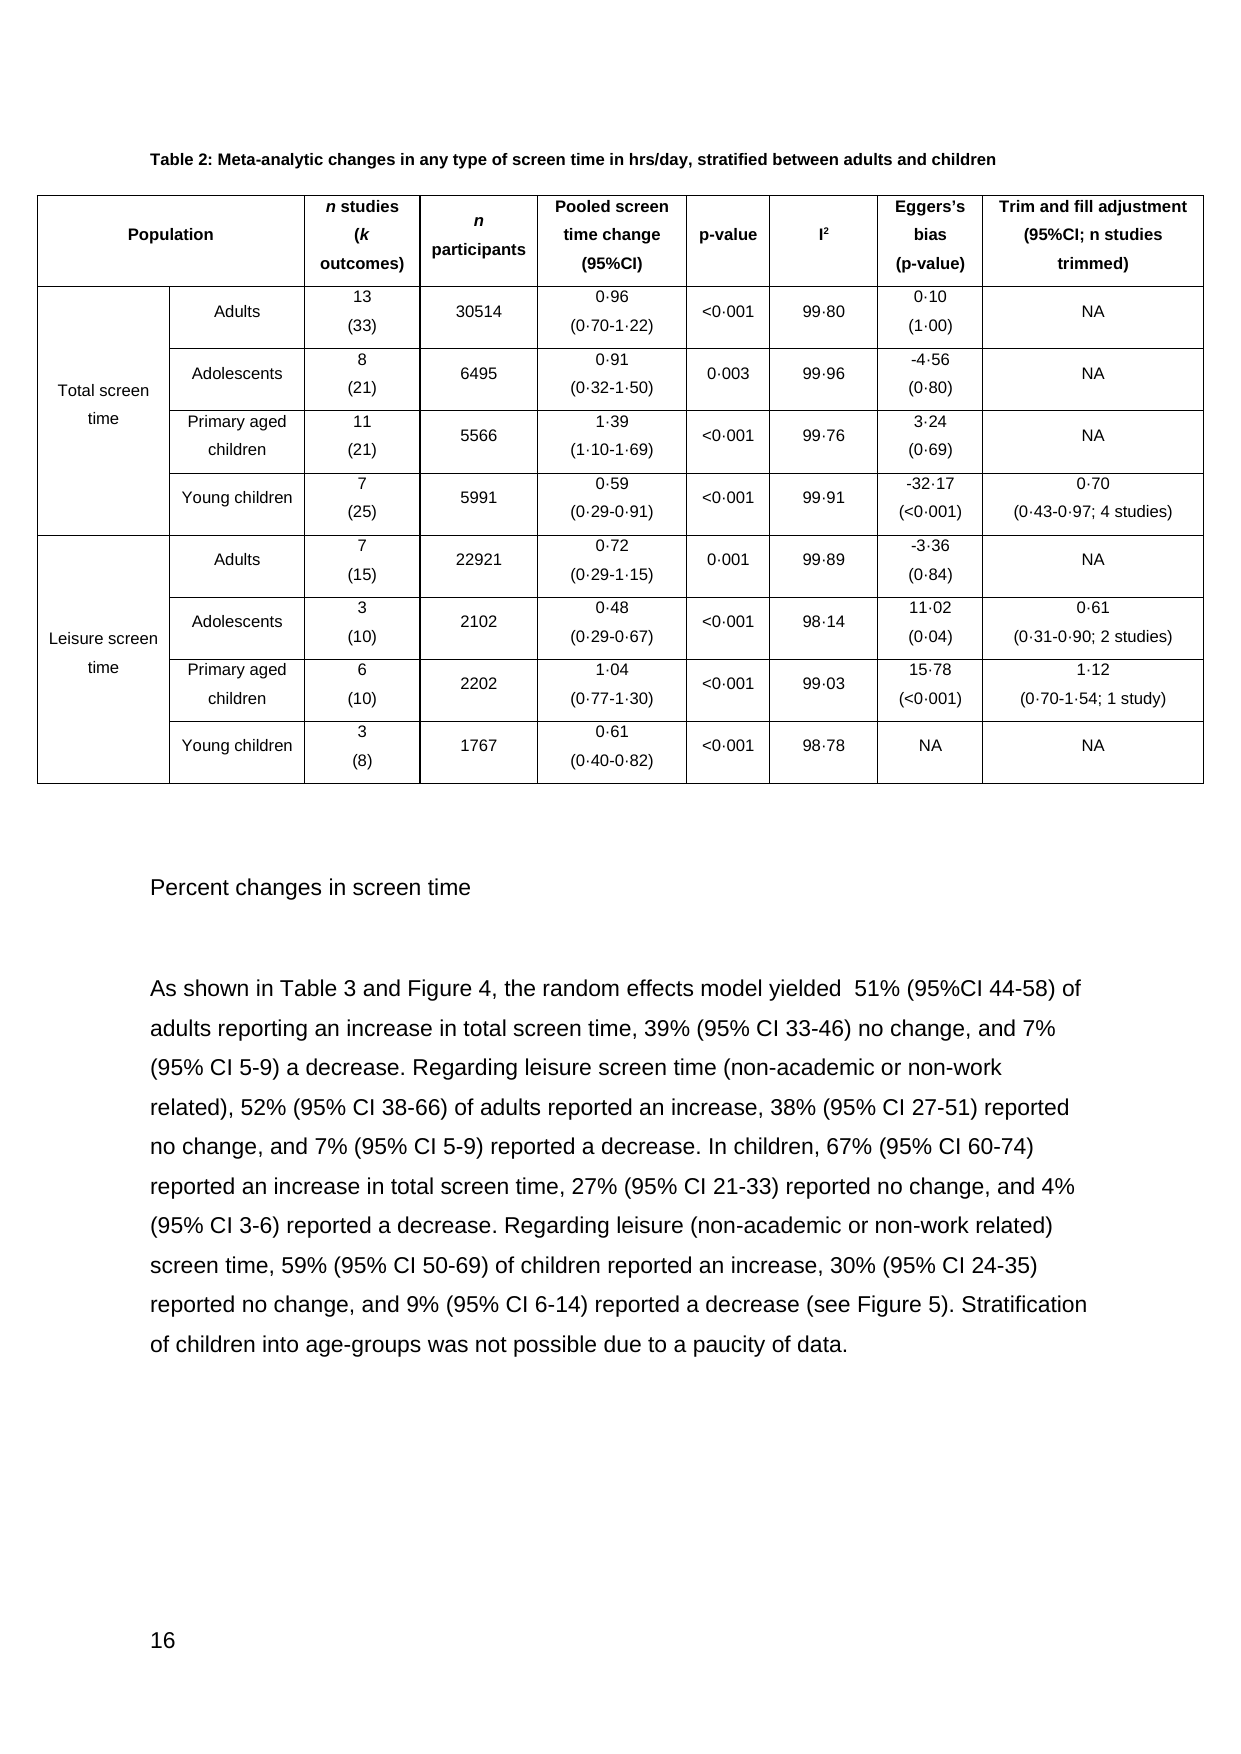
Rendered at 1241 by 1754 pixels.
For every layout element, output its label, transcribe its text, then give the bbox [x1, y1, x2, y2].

table_header I2 [770, 196, 877, 286]
table_cell Primary aged children [170, 660, 304, 721]
table_cell 99·76 [770, 411, 877, 472]
table_cell 6 (10) [305, 660, 419, 721]
table_cell 3·24 (0·69) [878, 411, 982, 472]
table_cell 1767 [421, 722, 537, 783]
table_cell NA [878, 722, 982, 783]
table_header Pooled screen time change (95%CI) [538, 196, 686, 286]
table_cell 0·59 (0·29-0·91) [538, 474, 686, 534]
table_cell 22921 [421, 536, 537, 597]
table_header n studies (k outcomes) [305, 196, 419, 286]
table_cell <0·001 [687, 287, 769, 348]
table_cell NA [983, 722, 1203, 783]
table_header Eggers’s bias (p-value) [878, 196, 982, 286]
table_cell 99·89 [770, 536, 877, 597]
table_cell 0·61 (0·40-0·82) [538, 722, 686, 783]
table_cell 6495 [421, 349, 537, 410]
table_cell 99·80 [770, 287, 877, 348]
table_cell 99·91 [770, 474, 877, 534]
table_cell Adolescents [170, 349, 304, 410]
table_cell 0·48 (0·29-0·67) [538, 598, 686, 659]
table_cell 2202 [421, 660, 537, 721]
table_cell 98·78 [770, 722, 877, 783]
table_cell NA [983, 536, 1203, 597]
table_cell 7 (25) [305, 474, 419, 534]
table_cell 0·96 (0·70-1·22) [538, 287, 686, 348]
table_cell -32·17 (<0·001) [878, 474, 982, 534]
table_header p-value [687, 196, 769, 286]
table_cell 1·39 (1·10-1·69) [538, 411, 686, 472]
table_cell Adolescents [170, 598, 304, 659]
table_cell 99·03 [770, 660, 877, 721]
table_cell 0·61 (0·31-0·90; 2 studies) [983, 598, 1203, 659]
table_cell Leisure screen time [38, 536, 169, 783]
table_cell 0·003 [687, 349, 769, 410]
table_cell 15·78 (<0·001) [878, 660, 982, 721]
table_cell Primary aged children [170, 411, 304, 472]
table_cell 30514 [421, 287, 537, 348]
table_cell 2102 [421, 598, 537, 659]
table_cell NA [983, 349, 1203, 410]
table_cell 3 (8) [305, 722, 419, 783]
table_cell 11·02 (0·04) [878, 598, 982, 659]
table_cell <0·001 [687, 660, 769, 721]
table_cell 3 (10) [305, 598, 419, 659]
subtitle Percent changes in screen time [150, 874, 1090, 901]
table_cell NA [983, 411, 1203, 472]
table_cell <0·001 [687, 598, 769, 659]
text Table 2: Meta-analytic changes in any type of screen time in hrs/day, stratified between adults and children [150, 150, 1090, 169]
table_cell NA [983, 287, 1203, 348]
table_cell 8 (21) [305, 349, 419, 410]
table_cell 98·14 [770, 598, 877, 659]
table_cell <0·001 [687, 722, 769, 783]
table_cell 99·96 [770, 349, 877, 410]
table_cell Total screen time [38, 287, 169, 534]
table_cell 0·10 (1·00) [878, 287, 982, 348]
text As shown in Table 3 and Figure 4, the random effects model yielded 51% (95%CI 44-58) of adults reporting an increase in total screen time, 39% (95% CI 33-46) no change, and 7% (95% CI 5-9) a decrease. Regarding leisure screen time (non-academic or non-work related), 52% (95% CI 38-66) of adults reported an increase, 38% (95% CI 27-51) reported no change, and 7% (95% CI 5-9) reported a decrease. In children, 67% (95% CI 60-74) reported an increase in total screen time, 27% (95% CI 21-33) reported no change, and 4% (95% CI 3-6) reported a decrease. Regarding leisure (non-academic or non-work related) screen time, 59% (95% CI 50-69) of children reported an increase, 30% (95% CI 24-35) reported no change, and 9% (95% CI 6-14) reported a decrease (see Figure 5). Stratification of children into age-groups was not possible due to a paucity of data. [150, 975, 1090, 1357]
table_cell 0·91 (0·32-1·50) [538, 349, 686, 410]
table_cell 1·04 (0·77-1·30) [538, 660, 686, 721]
table_cell Young children [170, 474, 304, 534]
table_cell -3·36 (0·84) [878, 536, 982, 597]
table_cell <0·001 [687, 411, 769, 472]
table_header n participants [421, 196, 537, 286]
table_cell Young children [170, 722, 304, 783]
table_cell 7 (15) [305, 536, 419, 597]
table_cell 11 (21) [305, 411, 419, 472]
table_cell Adults [170, 287, 304, 348]
table_cell 1·12 (0·70-1·54; 1 study) [983, 660, 1203, 721]
table_cell 13 (33) [305, 287, 419, 348]
table_cell 0·001 [687, 536, 769, 597]
table_cell -4·56 (0·80) [878, 349, 982, 410]
table_cell <0·001 [687, 474, 769, 534]
table_cell Adults [170, 536, 304, 597]
table_cell 0·70 (0·43-0·97; 4 studies) [983, 474, 1203, 534]
table_cell 5991 [421, 474, 537, 534]
table_cell 0·72 (0·29-1·15) [538, 536, 686, 597]
table_header Trim and fill adjustment (95%CI; n studies trimmed) [983, 196, 1203, 286]
table_header Population [38, 196, 304, 286]
table_cell 5566 [421, 411, 537, 472]
